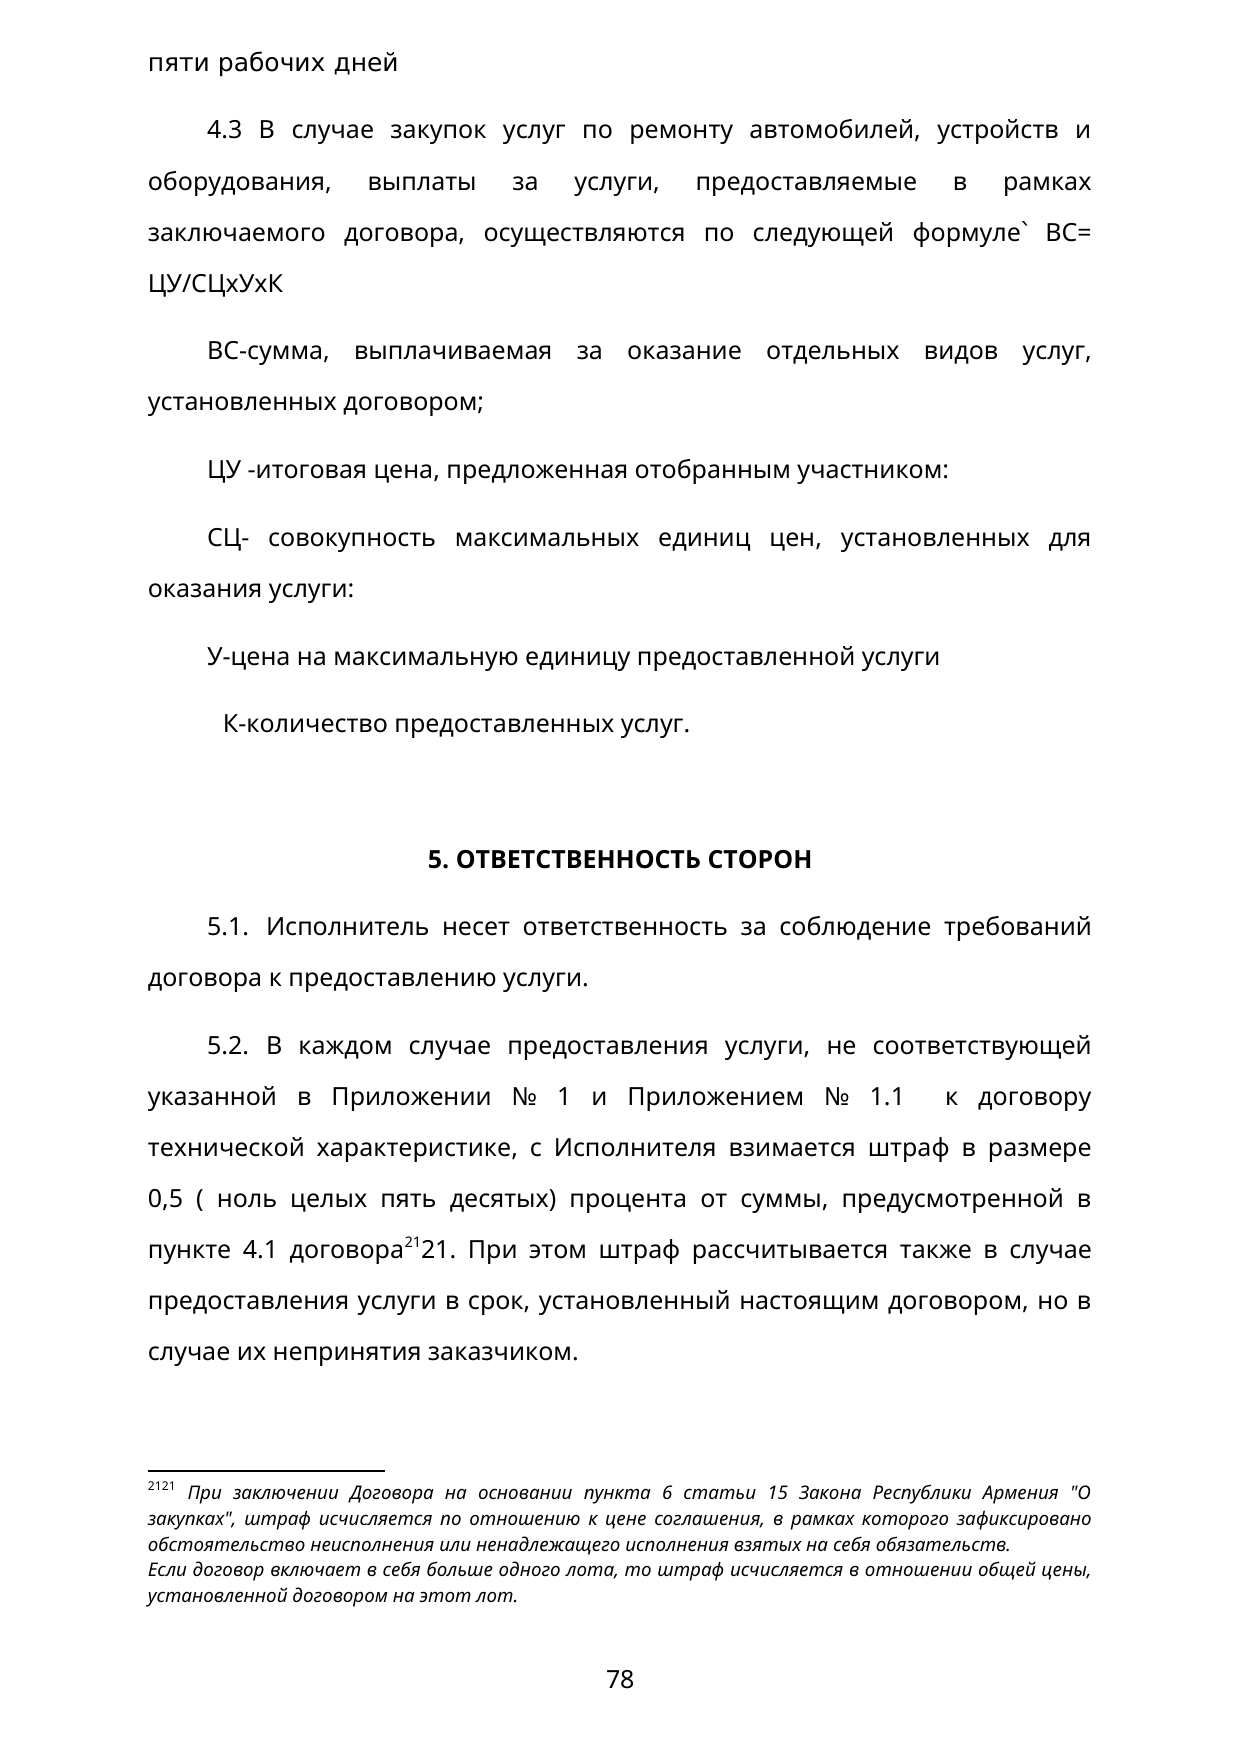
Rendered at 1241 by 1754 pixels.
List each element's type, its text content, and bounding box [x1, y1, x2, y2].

text 5.2. В каждом случае предоставления услуги, не соответствующей указанной в Приложении № 1 и Приложением № 1.1 к договору технической характеристике, с Исполнителя взимается штраф в размере 0,5 ( ноль целых пять десятых) процента от суммы, предусмотренной в пункте 4.1 договора21. При этом штраф рассчитывается также в случае предоставления услуги в срок, установленный настоящим договором, но в случае их непринятия заказчиком. [148, 1028, 1092, 1368]
text ВС-сумма, выплачиваемая за оказание отдельных видов услуг, установленных договором; [148, 333, 1092, 418]
text К-количество предоставленных услуг. [148, 706, 1092, 740]
text СЦ- совокупность максимальных единиц цен, установленных для оказания услуги: [148, 519, 1092, 604]
text ЦУ -итоговая цена, предложенная отобранным участником: [148, 452, 1092, 486]
text У-цена на максимальную единицу предоставленной услуги [148, 638, 1092, 672]
text 5.1. Исполнитель несет ответственность за соблюдение требований договора к предоставлению услуги. [148, 909, 1092, 994]
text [148, 44, 1092, 78]
text 5. ОТВЕТСТВЕННОСТЬ СТОРОН [148, 841, 1092, 875]
text 4.3 В случае закупок услуг по ремонту автомобилей, устройств и оборудования, выплаты за услуги, предоставляемые в рамках заключаемого договора, осуществляются по следующей формуле՝ ВС= ЦУ/СЦxУxК [148, 112, 1092, 299]
